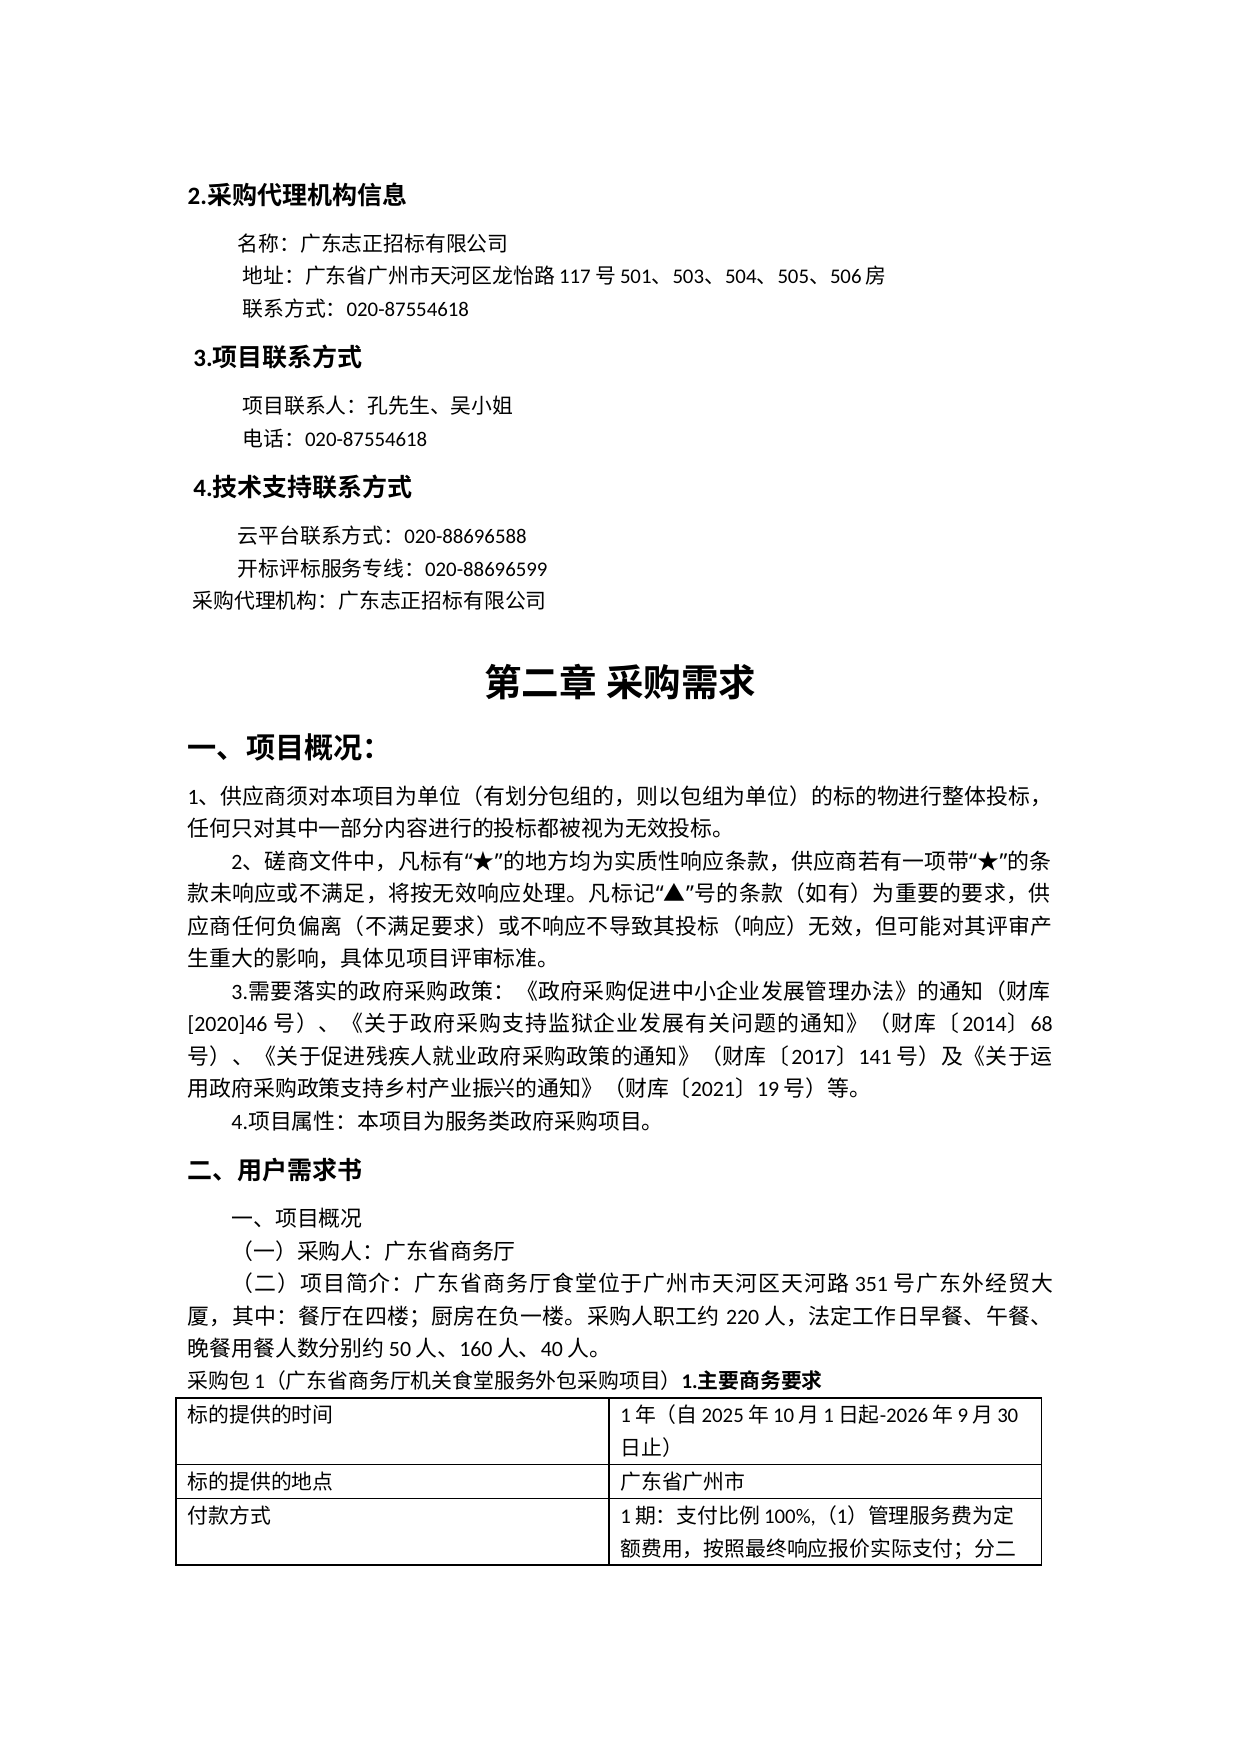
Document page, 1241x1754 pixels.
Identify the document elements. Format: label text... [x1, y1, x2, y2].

text 二、用户需求书 [187, 1137, 1053, 1202]
text 3.项目联系方式 [187, 324, 1053, 389]
text 项目联系人：孔先生、吴小姐 [187, 389, 1053, 422]
text 名称：广东志正招标有限公司 [187, 227, 1053, 259]
text （一）采购人：广东省商务厅 [187, 1234, 1053, 1267]
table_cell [610, 1499, 1041, 1564]
text 第二章 采购需求 [187, 649, 1053, 714]
text 地址：广东省广州市天河区龙怡路117号501、503、504、505、506房 [187, 259, 1053, 292]
text 联系方式：020-87554618 [187, 292, 1053, 324]
text 4.技术支持联系方式 [187, 454, 1053, 519]
text 2、磋商文件中，凡标有“★”的地方均为实质性响应条款，供应商若有一项带“★”的条款未响应或不满足，将按无效响应处理。凡标记“▲”号的条款（如有）为重要的要求，供应商任何负偏离（不满足要求）或不响应不导致其投标（响应）无效，但可能对其评审产生重大的影响，具体见项目评审标准。 [187, 844, 1053, 974]
text 4.项目属性：本项目为服务类政府采购项目。 [187, 1104, 1053, 1137]
table_header 1年（自2025年10月1日起-2026年9月30日止） [610, 1399, 1041, 1463]
text 一、项目概况 [187, 1202, 1053, 1234]
text （二）项目简介：广东省商务厅食堂位于广州市天河区天河路351号广东外经贸大厦，其中：餐厅在四楼；厨房在负一楼。采购人职工约220人，法定工作日早餐、午餐、晚餐用餐人数分别约50人、160人、40人。 [187, 1267, 1053, 1364]
text 3.需要落实的政府采购政策：《政府采购促进中小企业发展管理办法》的通知（财库[2020]46号）、《关于政府采购支持监狱企业发展有关问题的通知》（财库〔2014〕68号）、《关于促进残疾人就业政府采购政策的通知》（财库〔2017〕141号）及《关于运用政府采购政策支持乡村产业振兴的通知》（财库〔2021〕19号）等。 [187, 974, 1053, 1104]
text 2.采购代理机构信息 [187, 162, 1053, 227]
text 采购包1（广东省商务厅机关食堂服务外包采购项目）1.主要商务要求 [187, 1364, 1053, 1397]
text 采购代理机构：广东志正招标有限公司 [187, 584, 1053, 617]
table_header 标的提供的时间 [177, 1399, 608, 1463]
table_cell 付款方式 [177, 1499, 608, 1564]
text 一、项目概况： [187, 714, 1053, 779]
text 1、供应商须对本项目为单位（有划分包组的，则以包组为单位）的标的物进行整体投标，任何只对其中一部分内容进行的投标都被视为无效投标。 [187, 779, 1053, 844]
text 云平台联系方式：020-88696588 [187, 519, 1053, 552]
table_cell 广东省广州市 [610, 1465, 1041, 1498]
text 开标评标服务专线：020-88696599 [187, 552, 1053, 584]
text 电话：020-87554618 [187, 422, 1053, 454]
table_cell 标的提供的地点 [177, 1465, 608, 1498]
